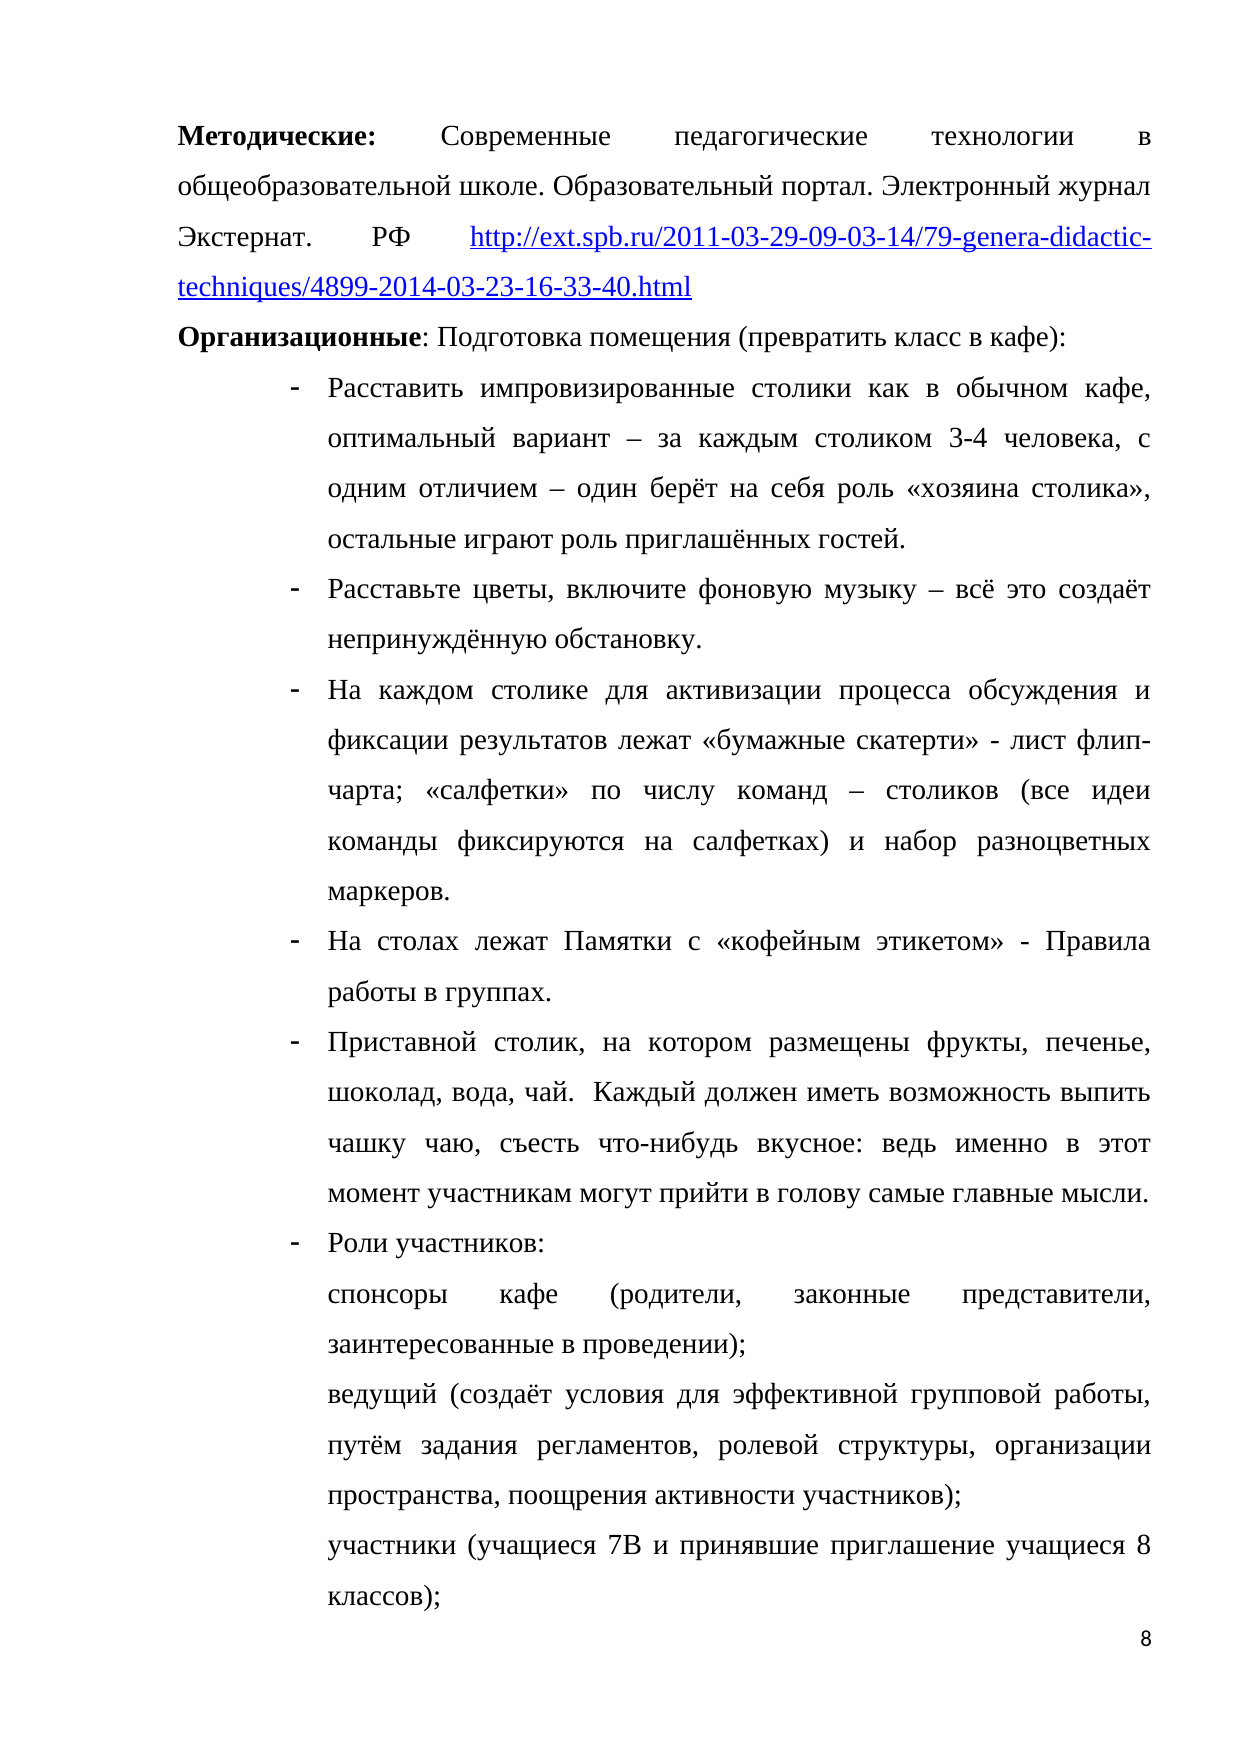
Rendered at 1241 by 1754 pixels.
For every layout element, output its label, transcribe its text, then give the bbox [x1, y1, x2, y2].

list Приставной столик, на котором размещены фрукты, печенье, шоколад, вода, чай. Каждый должен иметь возможность выпить чашку чаю, съесть что-нибудь вкусное: ведь именно в этот момент участникам могут прийти в голову самые главные мысли. [290, 1024, 1152, 1209]
list Расставьте цветы, включите фоновую музыку – всё это создаёт непринуждённую обстановку. [290, 571, 1152, 655]
list спонсоры кафе (родители, законные представители, заинтересованные в проведении); [327, 1276, 1152, 1360]
list Расставить импровизированные столики как в обычном кафе, оптимальный вариант – за каждым столиком 3-4 человека, с одним отличием – один берёт на себя роль «хозяина столика», остальные играют роль приглашённых гостей. [290, 370, 1152, 554]
text Организационные: Подготовка помещения (превратить класс в кафе): [177, 319, 1152, 353]
list На столах лежат Памятки с «кофейным этикетом» - Правила работы в группах. [290, 923, 1152, 1007]
list На каждом столике для активизации процесса обсуждения и фиксации результатов лежат «бумажные скатерти» - лист флип-чарта; «салфетки» по числу команд – столиков (все идеи команды фиксируются на салфетках) и набор разноцветных маркеров. [290, 672, 1152, 907]
list участники (учащиеся 7В и принявшие приглашение учащиеся 8 классов); [327, 1527, 1152, 1611]
list Роли участников: [290, 1226, 1152, 1259]
list ведущий (создаёт условия для эффективной групповой работы, путём задания регламентов, ролевой структуры, организации пространства, поощрения активности участников); [327, 1377, 1152, 1511]
text Методические: Современные педагогические технологии в общеобразовательной школе. Образовательный портал. Электронный журнал Экстернат. РФ http://ext.spb.ru/2011-03-29-09-03-14/79-genera-didactic-techniques/4899-2014-03-23-16-33-40.html [177, 118, 1152, 303]
